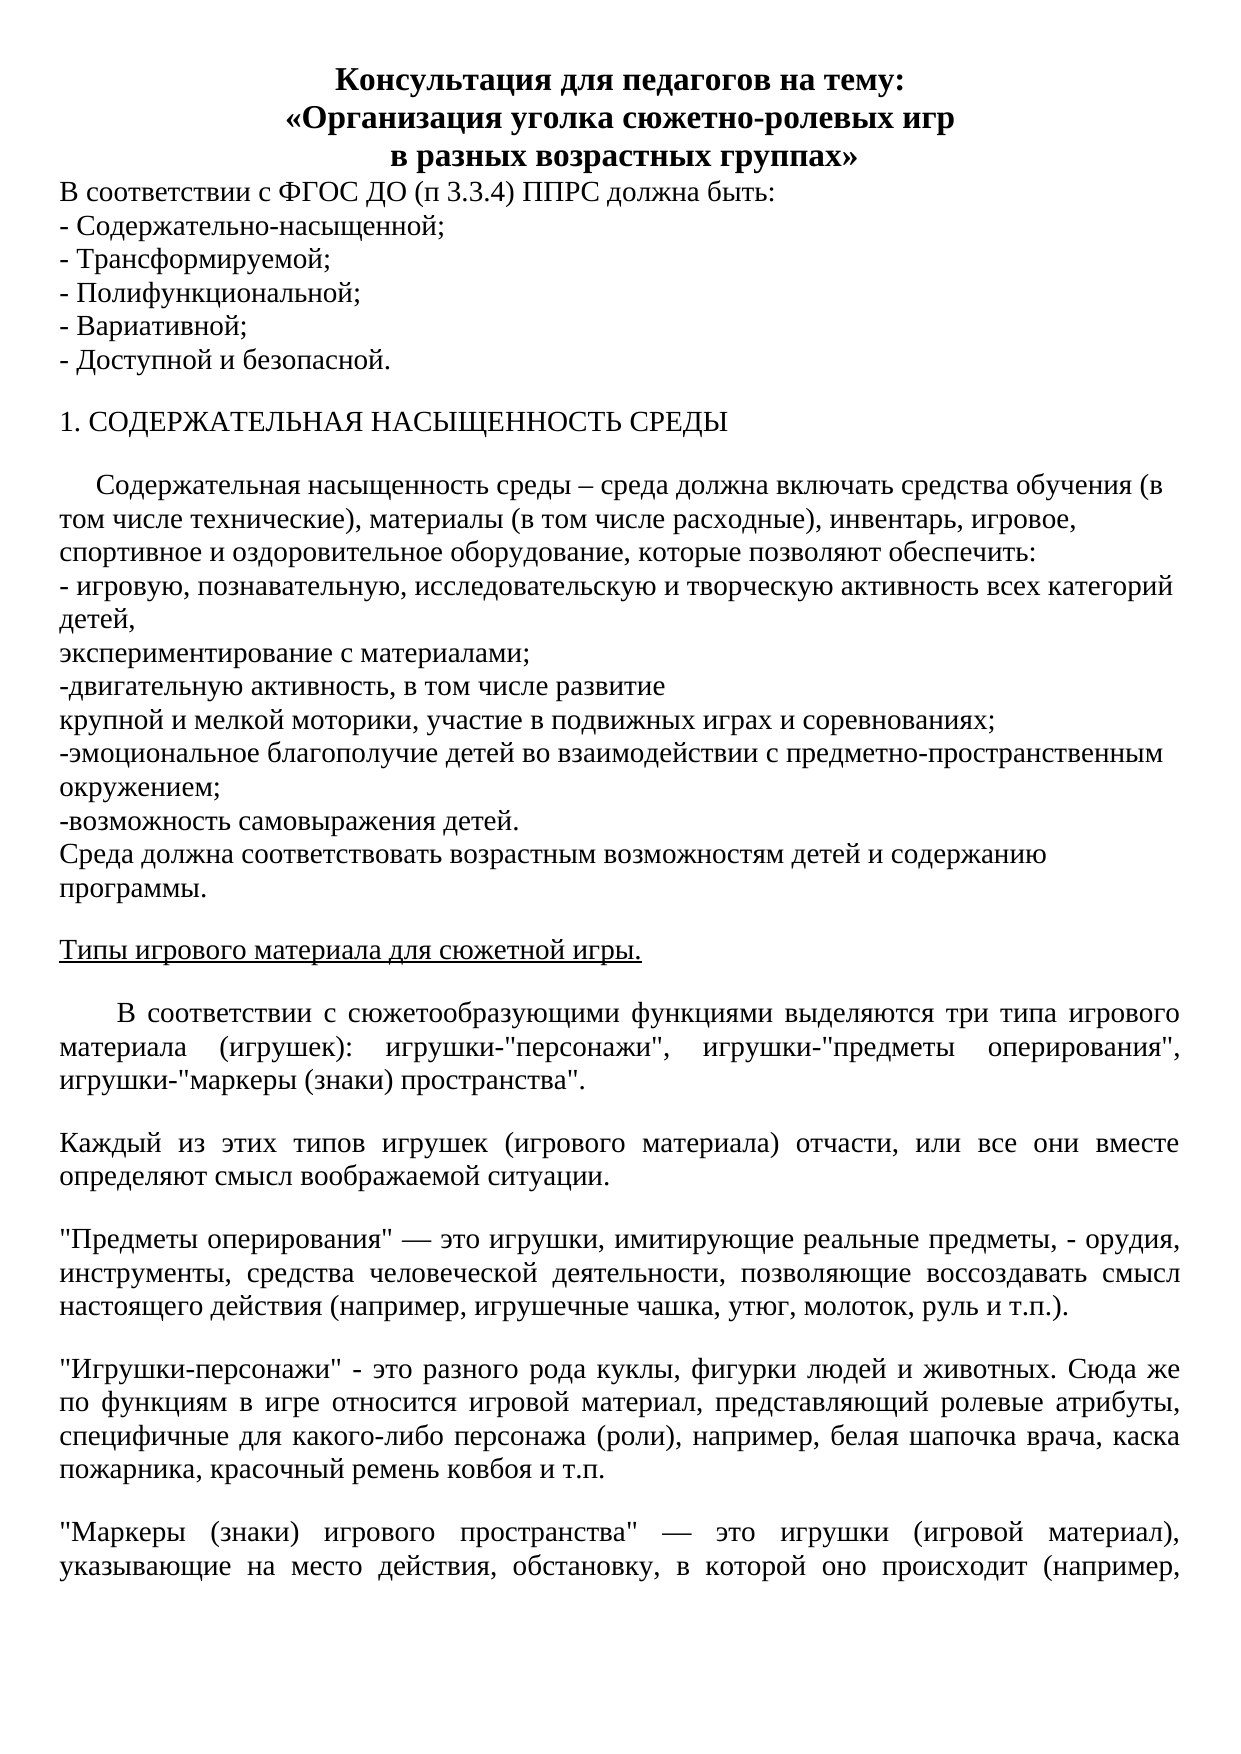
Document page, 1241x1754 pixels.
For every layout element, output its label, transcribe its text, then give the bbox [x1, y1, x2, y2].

text -двигательную активность, в том числе развитие [59, 668, 1181, 702]
text - Содержательно-насыщенной; [59, 208, 1181, 241]
text экспериментирование с материалами; [59, 635, 1181, 668]
text Типы игрового материала для сюжетной игры. [59, 932, 1181, 966]
text крупной и мелкой моторики, участие в подвижных играх и соревнованиях; [59, 702, 1181, 736]
text - Вариативной; [59, 308, 1181, 342]
text "Игрушки-персонажи" - это разного рода куклы, фигурки людей и животных. Сюда же по функциям в игре относится игровой материал, представляющий ролевые атрибуты, специфичные для какого-либо персонажа (роли), например, белая шапочка врача, каска пожарника, красочный ремень ковбоя и т.п. [59, 1351, 1181, 1485]
text 1. СОДЕРЖАТЕЛЬНАЯ НАСЫЩЕННОСТЬ СРЕДЫ [59, 404, 1181, 438]
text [59, 1514, 1181, 1581]
text -эмоциональное благополучие детей во взаимодействии с предметно-пространственным окружением; [59, 736, 1181, 803]
text - игровую, познавательную, исследовательскую и творческую активность всех категорий детей, [59, 568, 1181, 635]
text В соответствии с ФГОС ДО (п 3.3.4) ППРС должна быть: [59, 174, 1181, 208]
text - Трансформируемой; [59, 241, 1181, 275]
text в разных возрастных группах» [59, 136, 1181, 174]
text В соответствии с сюжетообразующими функциями выделяются три типа игрового материала (игрушек): игрушки-"персонажи", игрушки-"предметы оперирования", игрушки-"маркеры (знаки) пространства". [59, 995, 1181, 1096]
text - Доступной и безопасной. [59, 342, 1181, 375]
text Консультация для педагогов на тему: [59, 59, 1181, 97]
text Каждый из этих типов игрушек (игрового материала) отчасти, или все они вместе определяют смысл воображаемой ситуации. [59, 1125, 1181, 1192]
text "Предметы оперирования" — это игрушки, имитирующие реальные предметы, - орудия, инструменты, средства человеческой деятельности, позволяющие воссоздавать смысл настоящего действия (например, игрушечные чашка, утюг, молоток, руль и т.п.). [59, 1221, 1181, 1322]
text - Полифункциональной; [59, 275, 1181, 308]
text Содержательная насыщенность среды – среда должна включать средства обучения (в том числе технические), материалы (в том числе расходные), инвентарь, игровое, спортивное и оздоровительное оборудование, которые позволяют обеспечить: [59, 467, 1181, 568]
text -возможность самовыражения детей. [59, 803, 1181, 836]
text «Организация уголка сюжетно-ролевых игр [59, 97, 1181, 136]
text Среда должна соответствовать возрастным возможностям детей и содержанию программы. [59, 836, 1181, 903]
